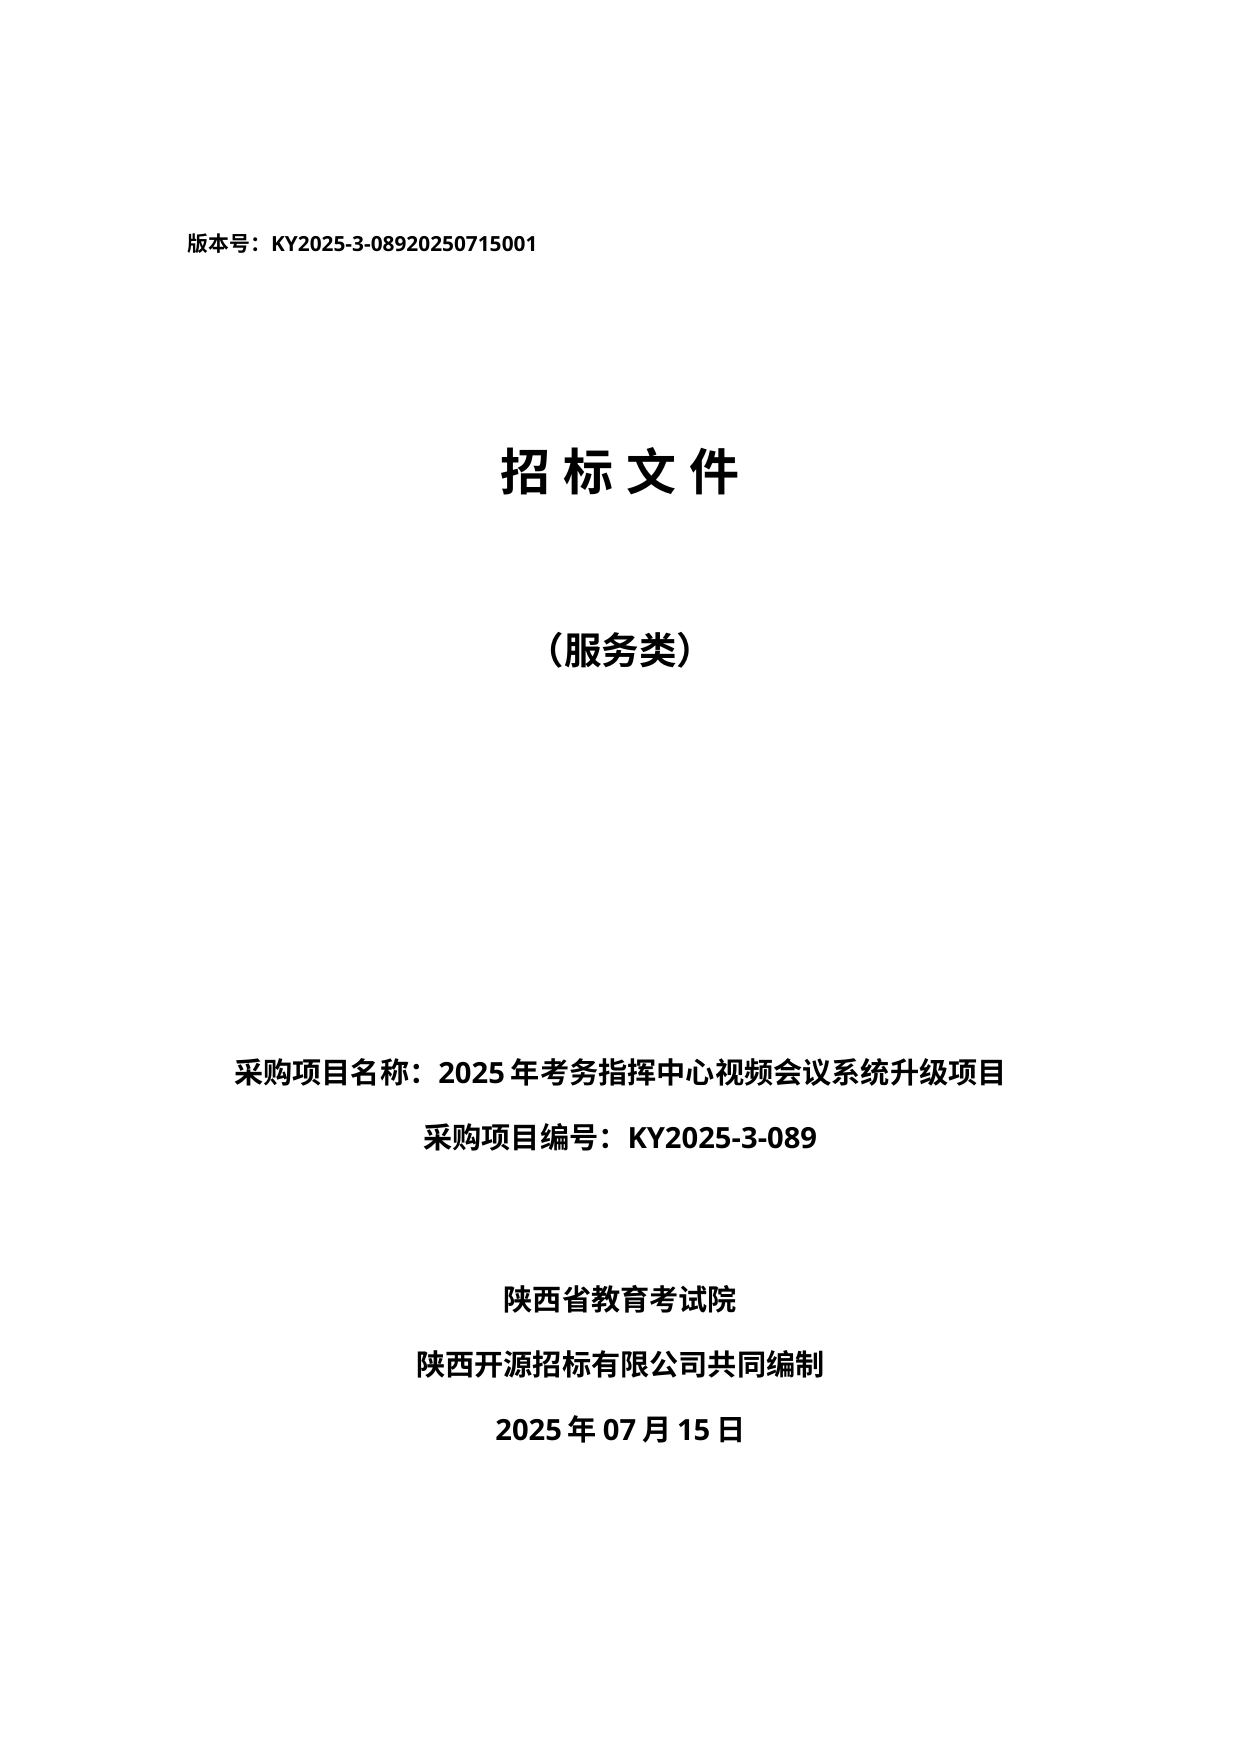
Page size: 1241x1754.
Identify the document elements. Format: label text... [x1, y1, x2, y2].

text 2025年07月15日 [187, 1397, 1053, 1462]
text 采购项目编号：KY2025-3-089 [187, 1104, 1053, 1267]
text 陕西开源招标有限公司共同编制 [187, 1332, 1053, 1397]
text （服务类） [187, 617, 1053, 1039]
text 版本号：KY2025-3-08920250715001 [187, 227, 1053, 422]
text 陕西省教育考试院 [187, 1267, 1053, 1332]
text 采购项目名称：2025年考务指挥中心视频会议系统升级项目 [187, 1039, 1053, 1104]
text 招 标 文 件 [187, 422, 1053, 617]
